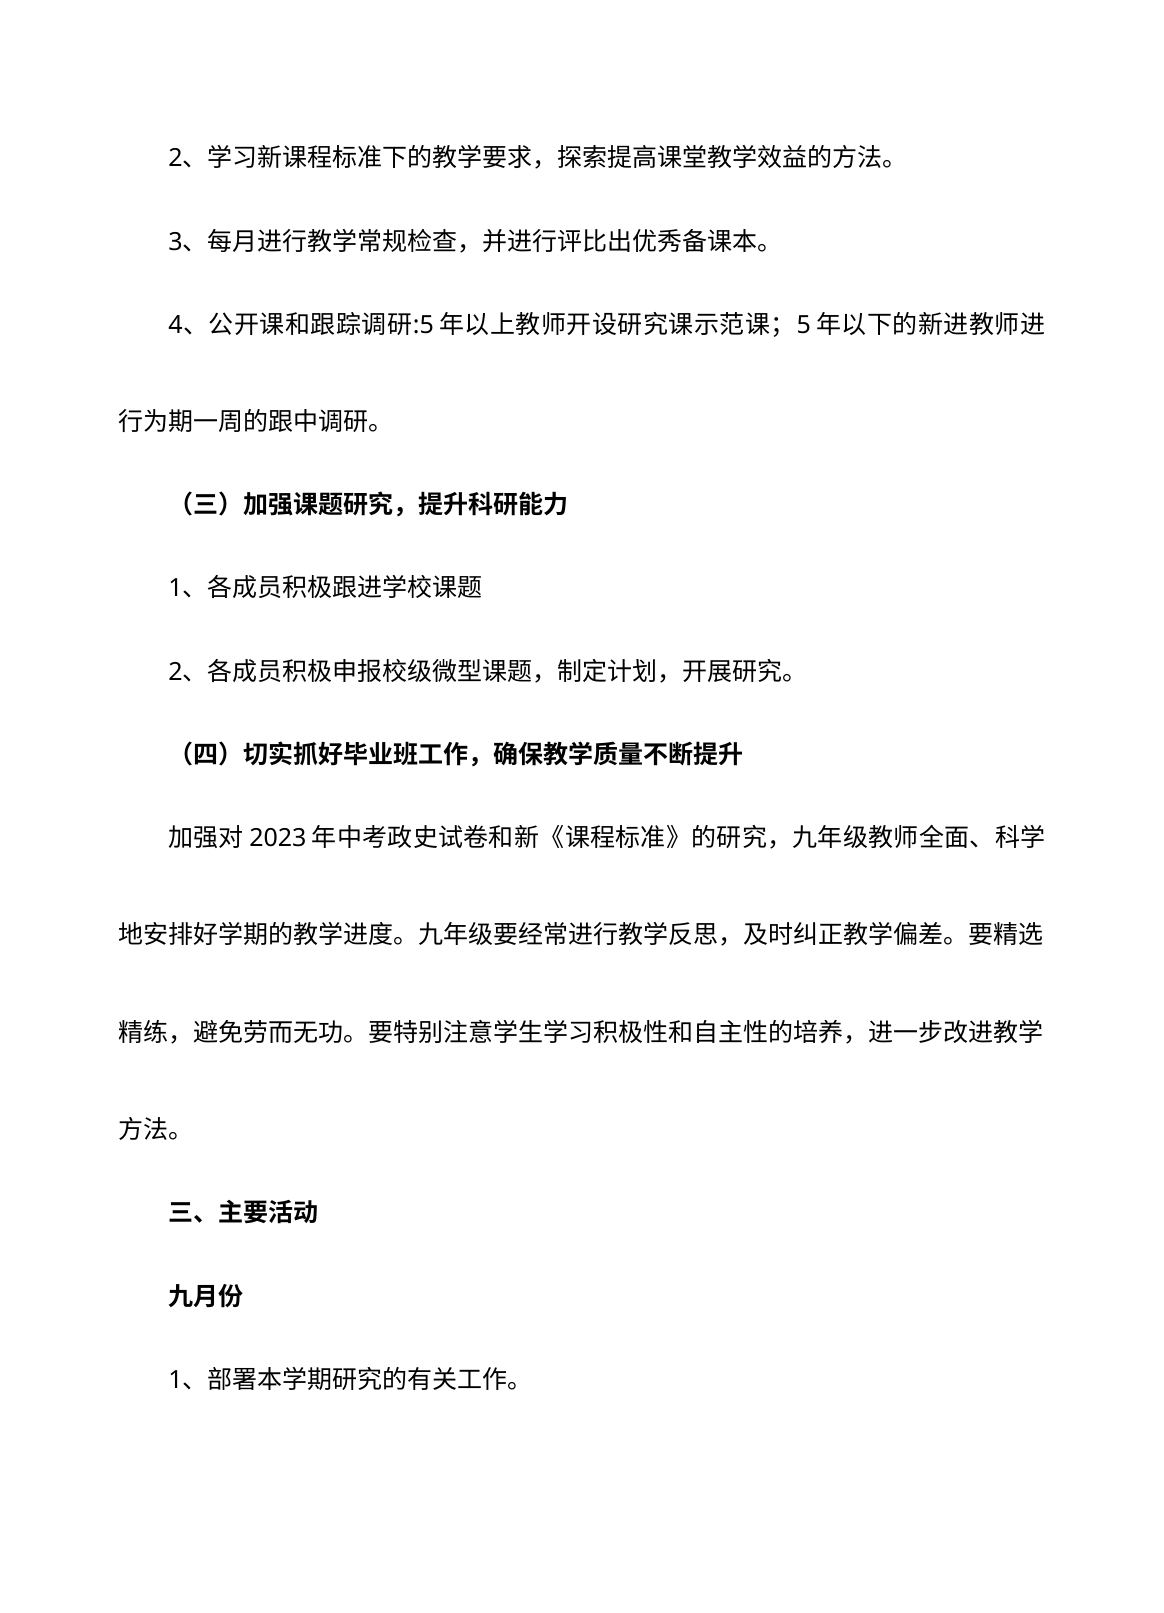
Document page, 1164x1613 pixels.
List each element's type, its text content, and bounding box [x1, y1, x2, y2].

text 1、部署本学期研究的有关工作。 [118, 1345, 1045, 1410]
text 2、学习新课程标准下的教学要求，探索提高课堂教学效益的方法。 [118, 123, 1045, 188]
text 2、各成员积极申报校级微型课题，制定计划，开展研究。 [118, 637, 1045, 702]
text 4、公开课和跟踪调研:5年以上教师开设研究课示范课；5年以下的新进教师进行为期一周的跟中调研。 [118, 290, 1045, 452]
text 3、每月进行教学常规检查，并进行评比出优秀备课本。 [118, 207, 1045, 272]
text 1、各成员积极跟进学校课题 [118, 553, 1045, 618]
text 三、主要活动 [118, 1178, 1045, 1243]
text （四）切实抓好毕业班工作，确保教学质量不断提升 [118, 720, 1045, 785]
text （三）加强课题研究，提升科研能力 [118, 470, 1045, 535]
text 九月份 [118, 1262, 1045, 1327]
text 加强对2023年中考政史试卷和新《课程标准》的研究，九年级教师全面、科学地安排好学期的教学进度。九年级要经常进行教学反思，及时纠正教学偏差。要精选精练，避免劳而无功。要特别注意学生学习积极性和自主性的培养，进一步改进教学方法。 [118, 803, 1045, 1160]
